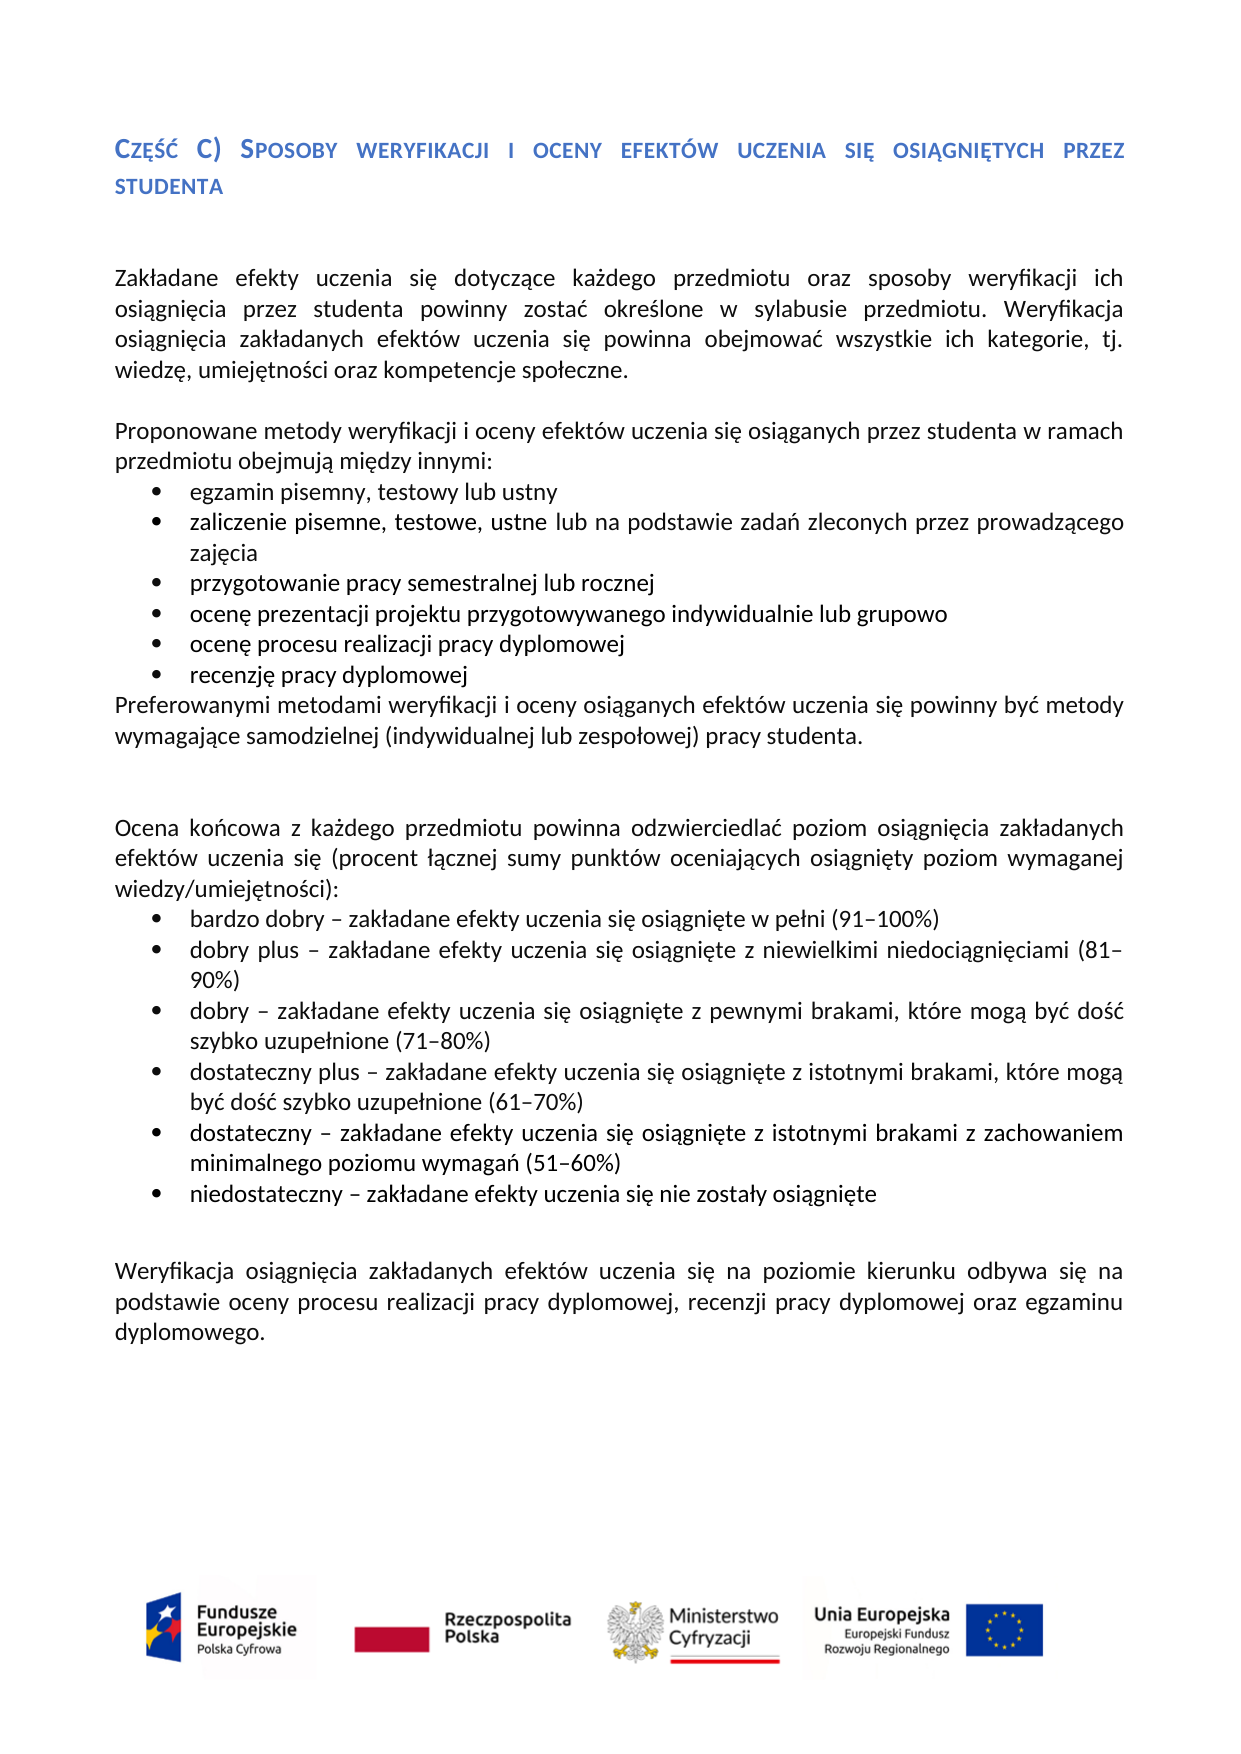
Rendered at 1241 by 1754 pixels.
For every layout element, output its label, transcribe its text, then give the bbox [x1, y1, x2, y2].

text Proponowane metody weryfikacji i oceny efektów uczenia się osiąganych przez studenta w ramach przedmiotu obejmują między innymi: [114, 415, 1125, 476]
list niedostateczny – zakładane efekty uczenia się nie zostały osiągnięte [152, 1178, 1125, 1208]
list zaliczenie pisemne, testowe, ustne lub na podstawie zadań zleconych przez prowadzącego zajęcia [152, 507, 1125, 568]
list ocenę procesu realizacji pracy dyplomowej [152, 629, 1125, 659]
list egzamin pisemny, testowy lub ustny [152, 476, 1125, 507]
list dobry – zakładane efekty uczenia się osiągnięte z pewnymi brakami, które mogą być dość szybko uzupełnione (71–80%) [152, 995, 1125, 1056]
text Preferowanymi metodami weryfikacji i oceny osiąganych efektów uczenia się powinny być metody wymagające samodzielnej (indywidualnej lub zespołowej) pracy studenta. [114, 690, 1125, 751]
list bardzo dobry – zakładane efekty uczenia się osiągnięte w pełni (91–100%) [152, 903, 1125, 934]
list przygotowanie pracy semestralnej lub rocznej [152, 568, 1125, 598]
list dostateczny – zakładane efekty uczenia się osiągnięte z istotnymi brakami z zachowaniem minimalnego poziomu wymagań (51–60%) [152, 1117, 1125, 1178]
list dostateczny plus – zakładane efekty uczenia się osiągnięte z istotnymi brakami, które mogą być dość szybko uzupełnione (61–70%) [152, 1056, 1125, 1117]
text Weryfikacja osiągnięcia zakładanych efektów uczenia się na poziomie kierunku odbywa się na podstawie oceny procesu realizacji pracy dyplomowej, recenzji pracy dyplomowej oraz egzaminu dyplomowego. [114, 1255, 1125, 1347]
list ocenę prezentacji projektu przygotowywanego indywidualnie lub grupowo [152, 598, 1125, 629]
list recenzję pracy dyplomowej [152, 659, 1125, 690]
text Część C) Sposoby weryfikacji i oceny efektów uczenia się osiągniętych przez studenta [114, 130, 1125, 201]
picture [114, 1569, 1060, 1681]
text Zakładane efekty uczenia się dotyczące każdego przedmiotu oraz sposoby weryfikacji ich osiągnięcia przez studenta powinny zostać określone w sylabusie przedmiotu. Weryfikacja osiągnięcia zakładanych efektów uczenia się powinna obejmować wszystkie ich kategorie, tj. wiedzę, umiejętności oraz kompetencje społeczne. [114, 262, 1125, 384]
list dobry plus – zakładane efekty uczenia się osiągnięte z niewielkimi niedociągnięciami (81–90%) [152, 934, 1125, 995]
text Ocena końcowa z każdego przedmiotu powinna odzwierciedlać poziom osiągnięcia zakładanych efektów uczenia się (procent łącznej sumy punktów oceniających osiągnięty poziom wymaganej wiedzy/umiejętności): [114, 812, 1125, 903]
